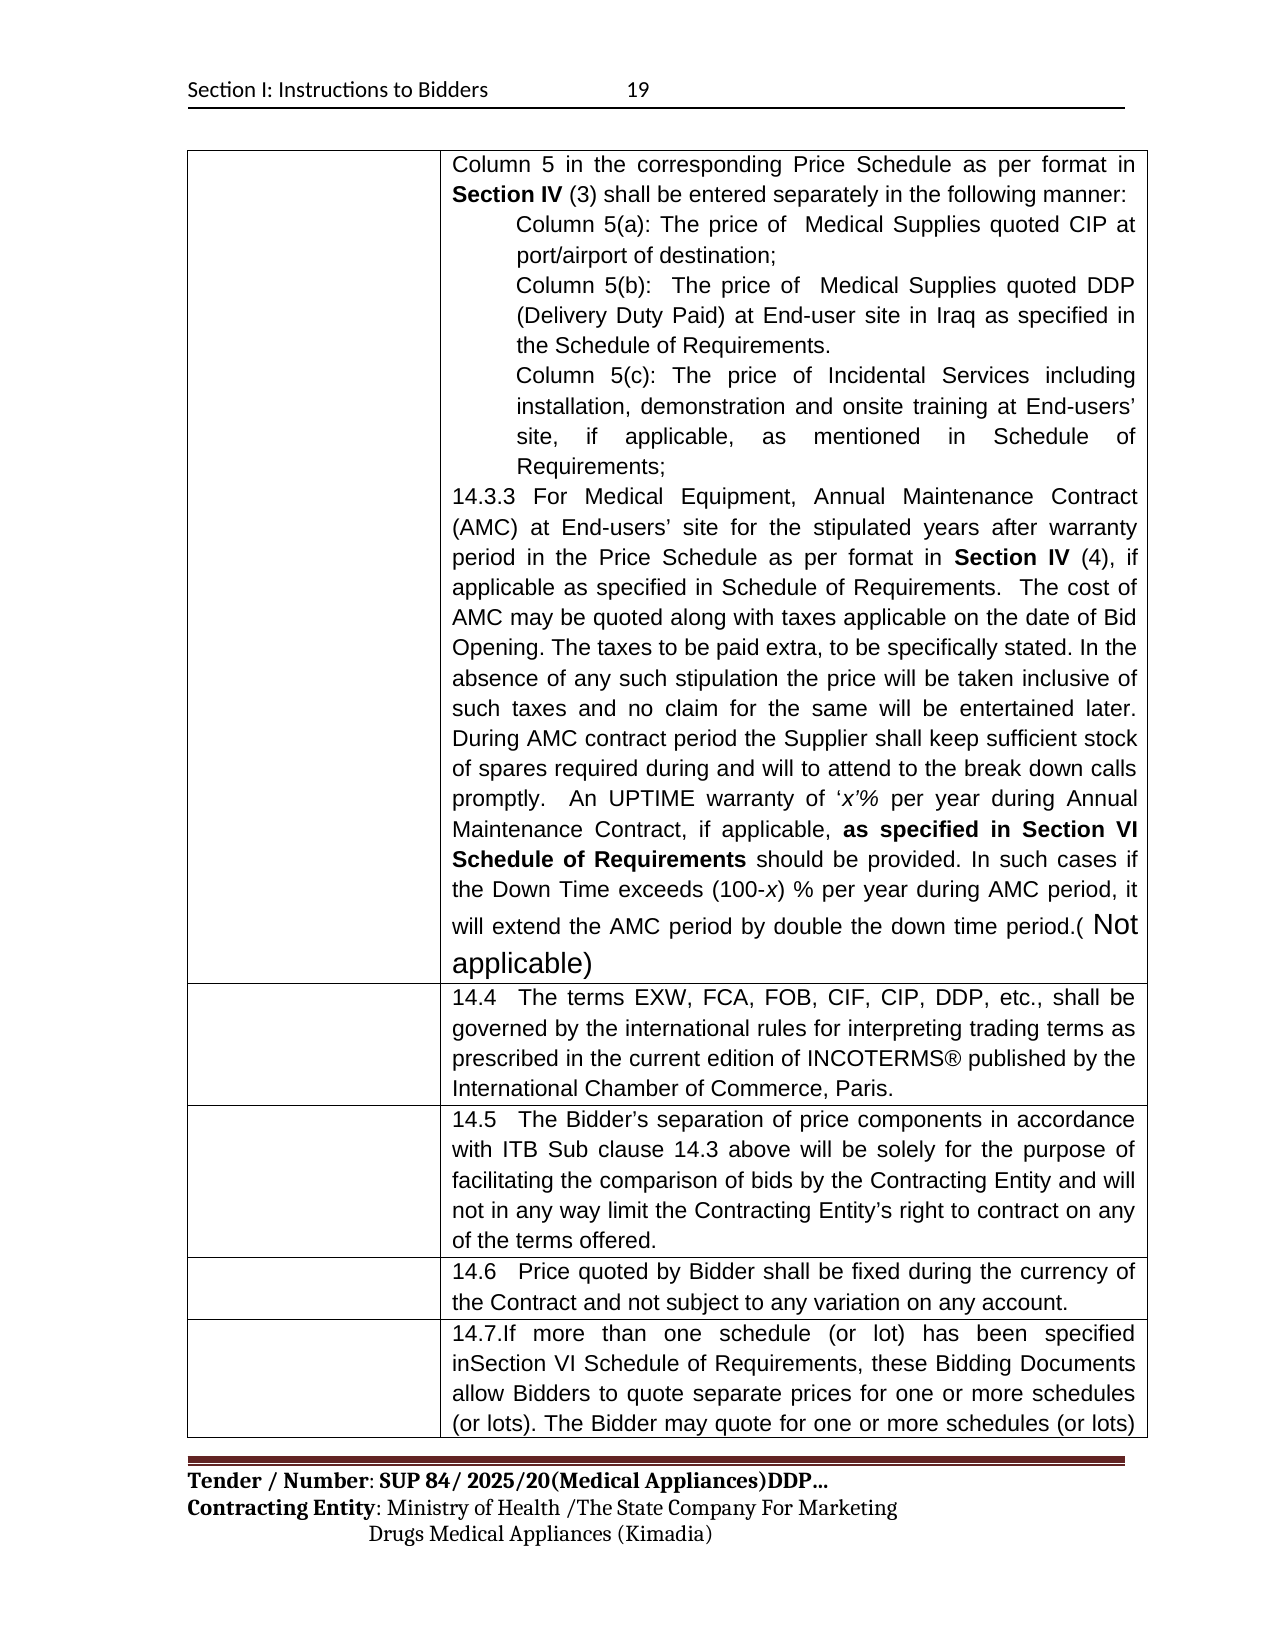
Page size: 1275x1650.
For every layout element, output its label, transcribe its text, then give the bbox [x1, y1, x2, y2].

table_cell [441, 1320, 1147, 1437]
table_cell [188, 1106, 440, 1257]
table_cell 14.5 The Bidder’s separation of price components in accordance with ITB Sub clause 14.3 above will be solely for the purpose of facilitating the comparison of bids by the Contracting Entity and will not in any way limit the Contracting Entity’s right to contract on any of the terms offered. [441, 1106, 1147, 1257]
table_cell 14.6 Price quoted by Bidder shall be fixed during the currency of the Contract and not subject to any variation on any account. [441, 1258, 1147, 1319]
table_cell 14.4 The terms EXW, FCA, FOB, CIF, CIP, DDP, etc., shall be governed by the international rules for interpreting trading terms as prescribed in the current edition of INCOTERMS® published by the International Chamber of Commerce, Paris. [441, 984, 1147, 1105]
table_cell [441, 151, 1147, 983]
table_cell [188, 1258, 440, 1319]
table_cell [188, 984, 440, 1105]
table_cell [188, 151, 440, 983]
table_cell [188, 1320, 440, 1437]
